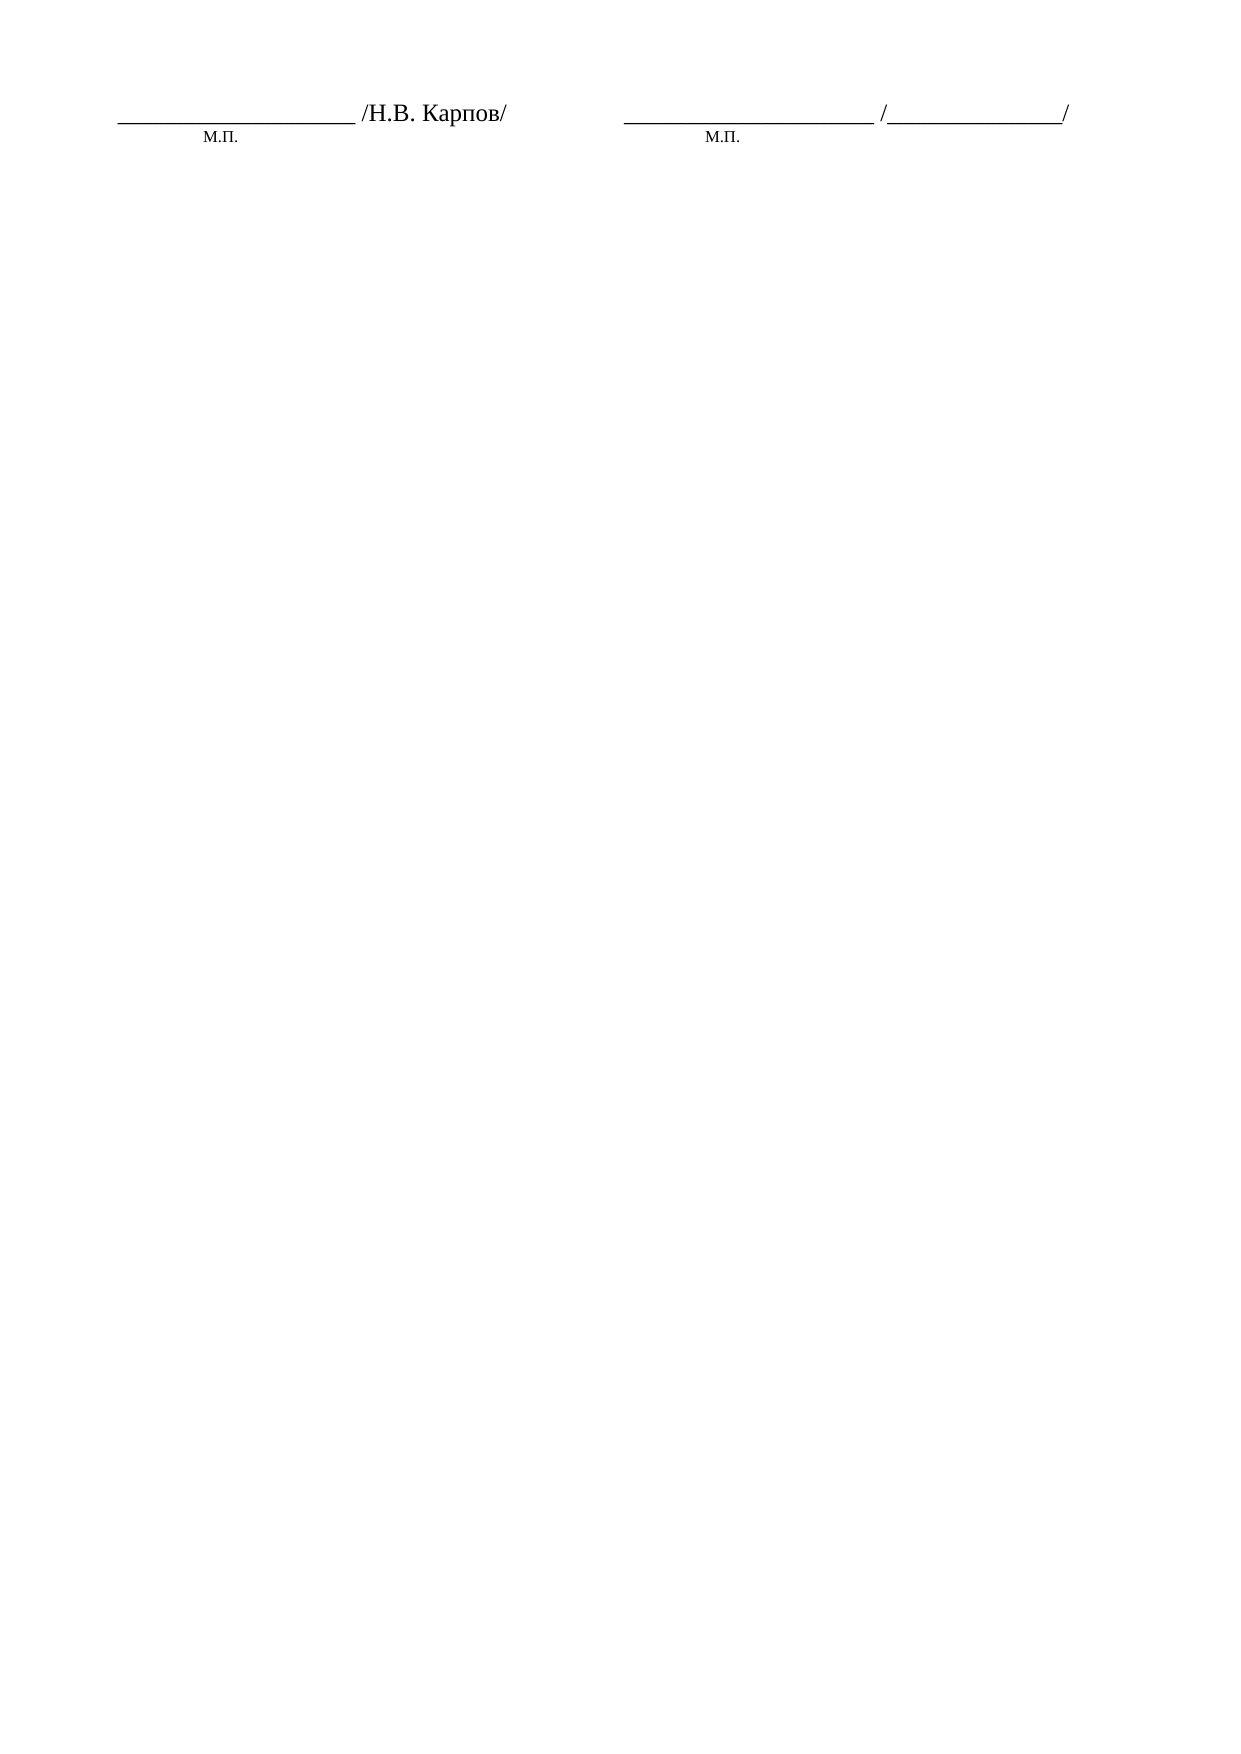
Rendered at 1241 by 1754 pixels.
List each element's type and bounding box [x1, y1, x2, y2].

table_cell [75, 98, 1169, 198]
